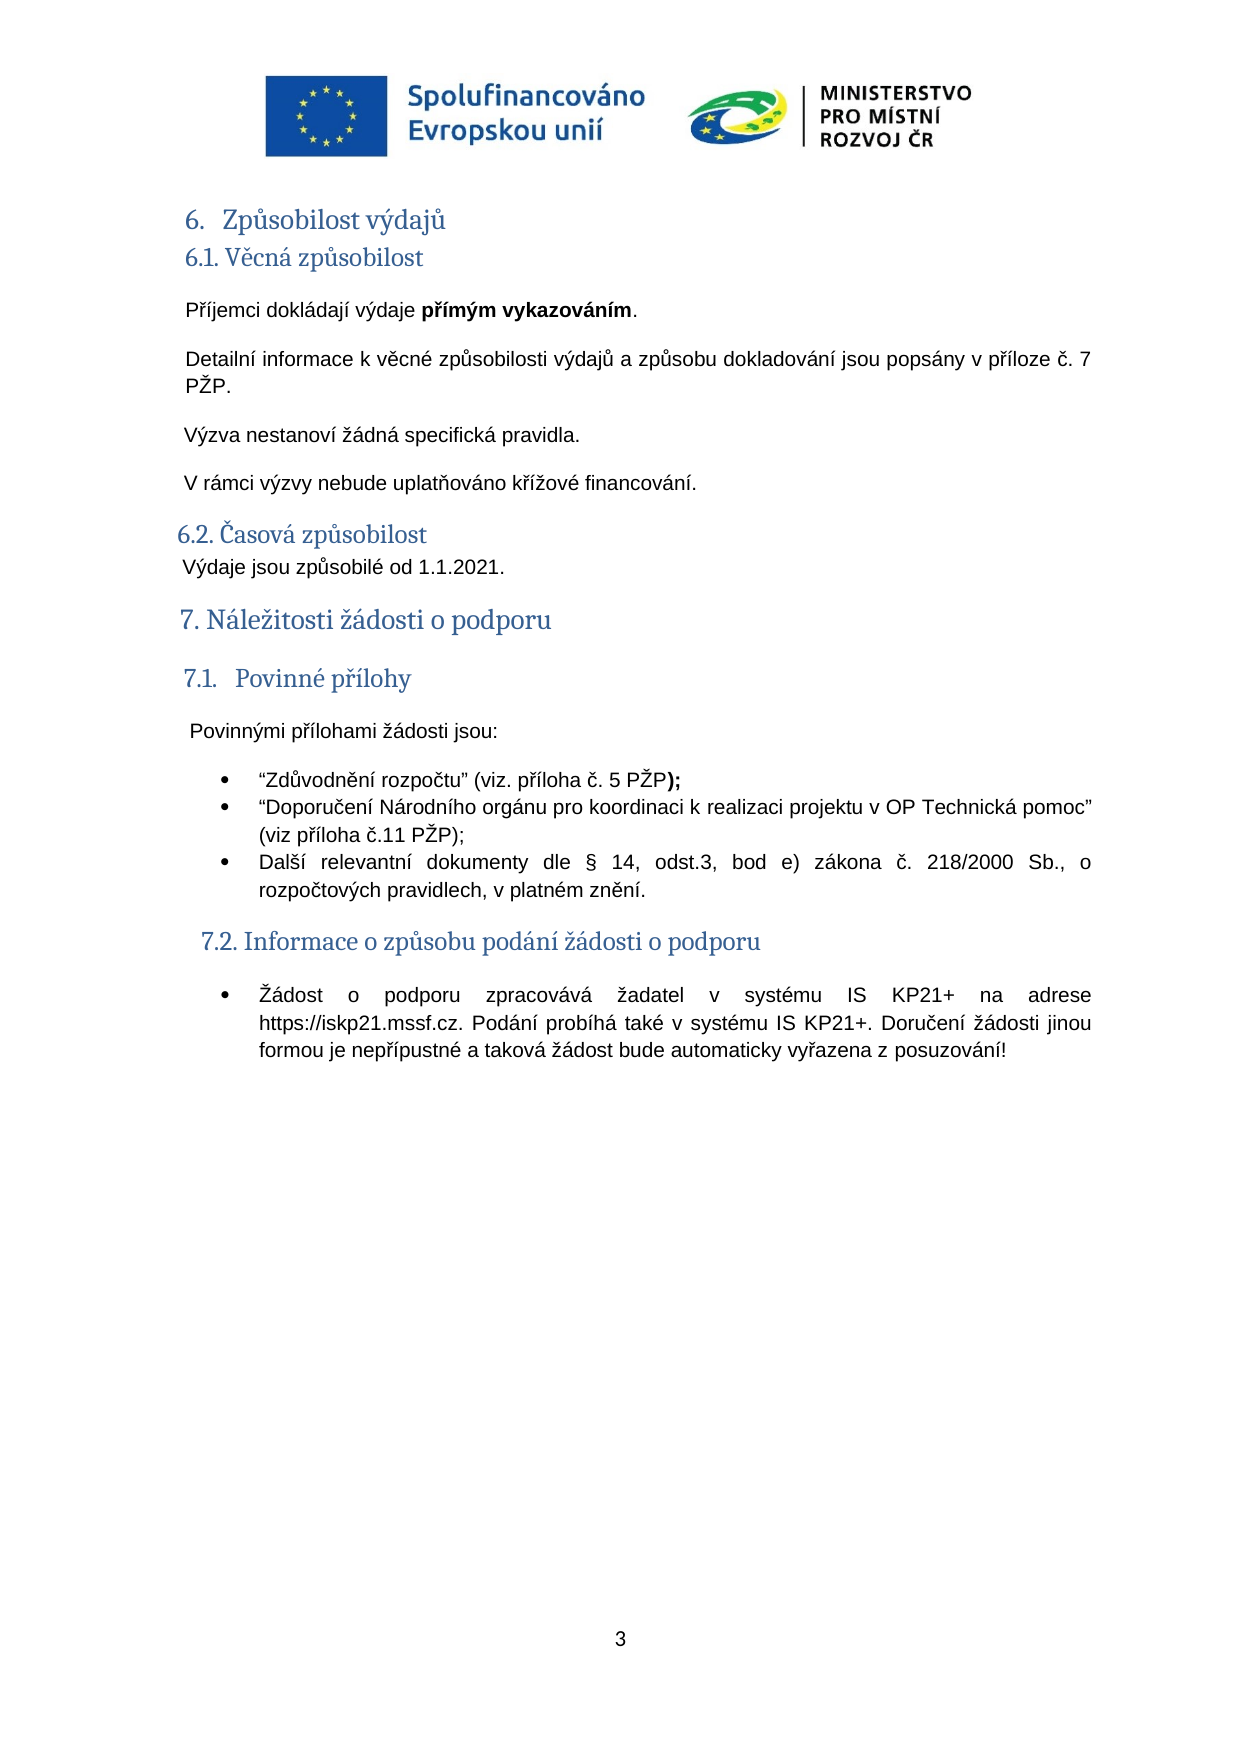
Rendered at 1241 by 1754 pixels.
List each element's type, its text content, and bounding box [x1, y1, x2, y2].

subtitle 6.2. Časová způsobilost [148, 519, 1093, 550]
text Detailní informace k věcné způsobilosti výdajů a způsobu dokladování jsou popsány v příloze č. 7 PŽP. [185, 347, 1093, 398]
list “Doporučení Národního orgánu pro koordinaci k realizaci projektu v OP Technická pomoc” (viz příloha č.11 PŽP); [221, 795, 1093, 847]
list Další relevantní dokumenty dle § 14, odst.3, bod e) zákona č. 218/2000 Sb., o rozpočtových pravidlech, v platném znění. [221, 850, 1093, 902]
picture [263, 73, 977, 159]
text Výdaje jsou způsobilé od 1.1.2021. [148, 555, 1093, 579]
text 7. Náležitosti žádosti o podporu [148, 603, 1093, 637]
text Příjemci dokládají výdaje přímým vykazováním. [185, 298, 1093, 322]
list Žádost o podporu zpracovává žadatel v systému IS KP21+ na adrese https://iskp21.mssf.cz. Podání probíhá také v systému IS KP21+. Doručení žádosti jinou formou je nepřípustné a taková žádost bude automaticky vyřazena z posuzování! [221, 983, 1093, 1062]
list “Zdůvodnění rozpočtu” (viz. příloha č. 5 PŽP); [221, 767, 1093, 792]
text Výzva nestanoví žádná specifická pravidla. [183, 422, 1093, 446]
text 7.2. Informace o způsobu podání žádosti o podporu [148, 926, 1093, 957]
subtitle Způsobilost výdajů [185, 203, 1093, 237]
text Povinnými přílohami žádosti jsou: [183, 719, 1093, 743]
text 7.1. Povinné přílohy [183, 663, 1093, 694]
text 6.1. Věcná způsobilost [185, 242, 1093, 273]
text V rámci výzvy nebude uplatňováno křížové financování. [183, 471, 1093, 495]
